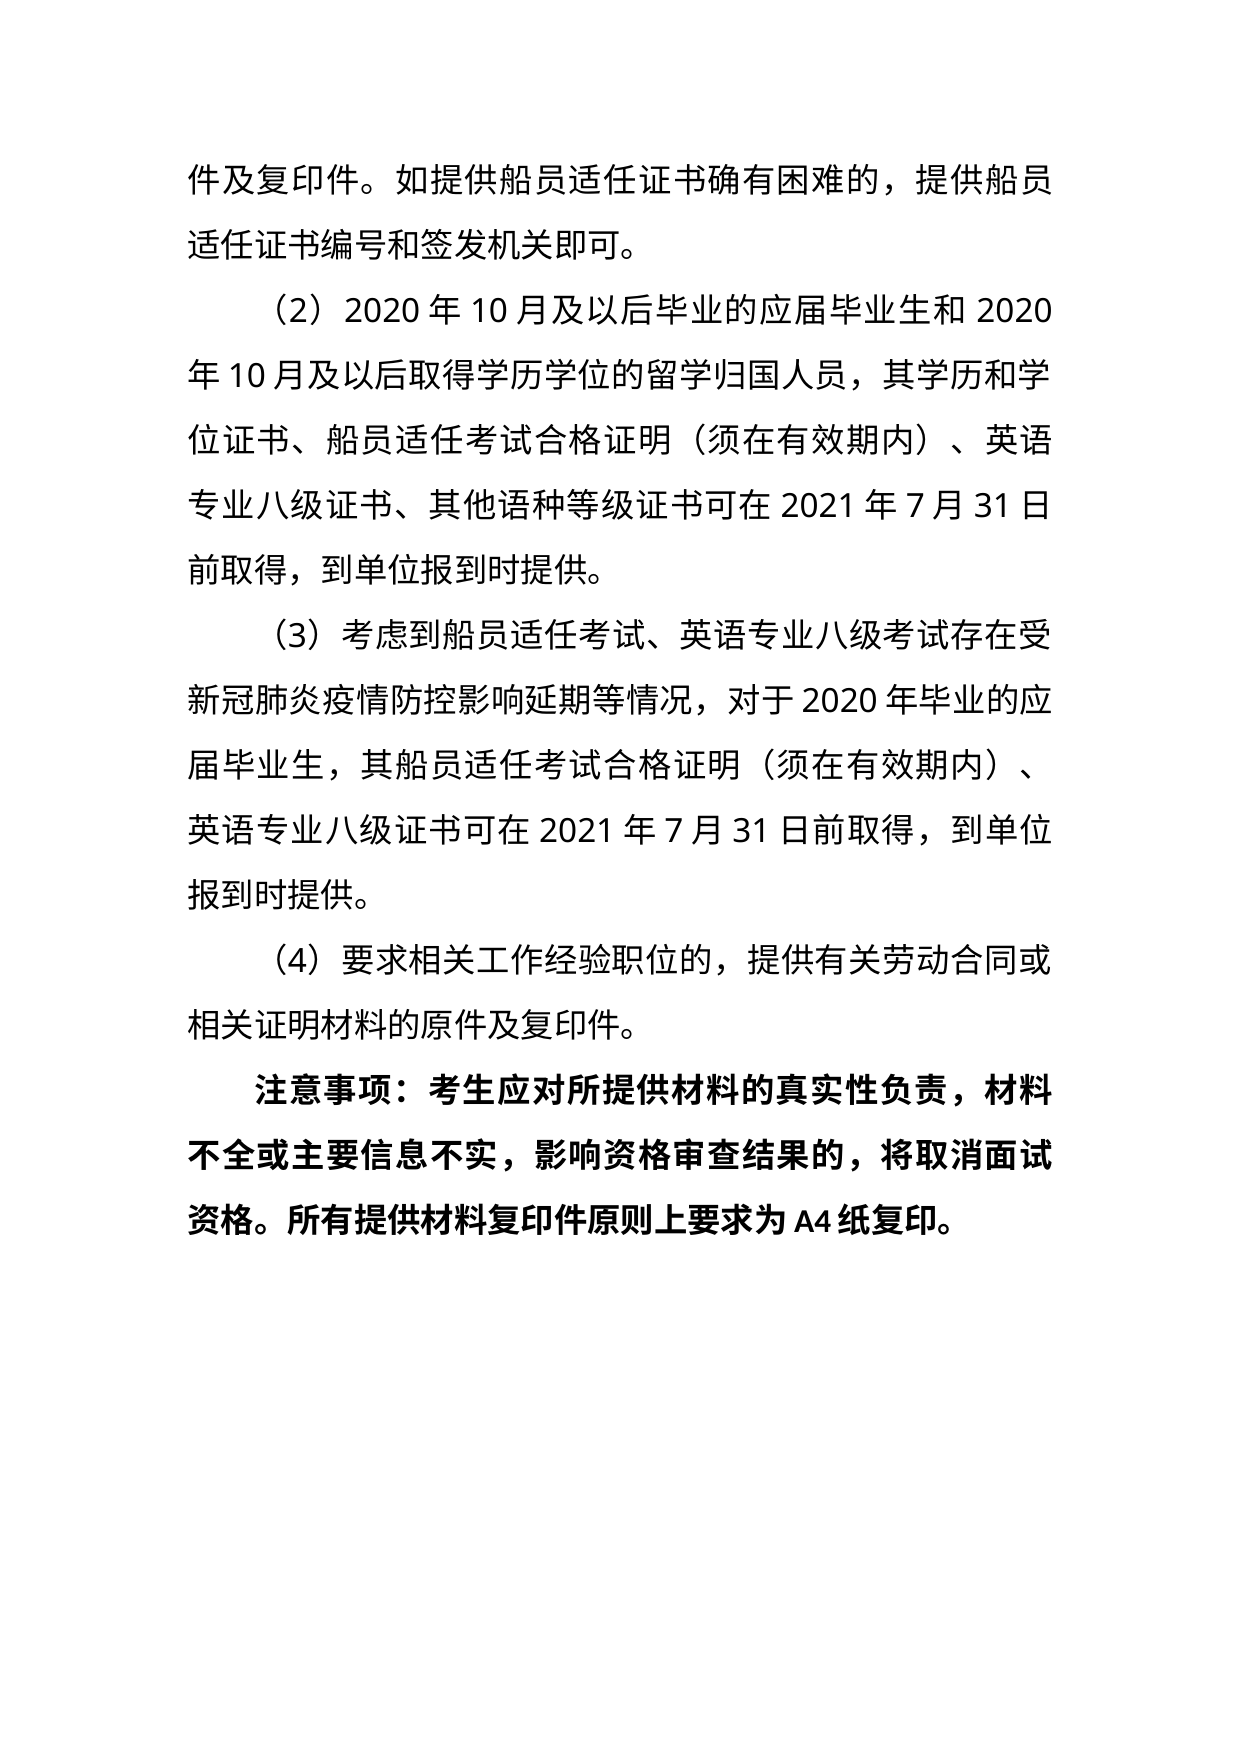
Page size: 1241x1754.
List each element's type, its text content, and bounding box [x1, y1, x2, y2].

text （4）要求相关工作经验职位的，提供有关劳动合同或相关证明材料的原件及复印件。 [187, 926, 1053, 1056]
text （2）2020年10月及以后毕业的应届毕业生和2020年10月及以后取得学历学位的留学归国人员，其学历和学位证书、船员适任考试合格证明（须在有效期内）、英语专业八级证书、其他语种等级证书可在2021年7月31日前取得，到单位报到时提供。 [187, 276, 1053, 601]
text 注意事项：考生应对所提供材料的真实性负责，材料不全或主要信息不实，影响资格审查结果的，将取消面试资格。所有提供材料复印件原则上要求为A4纸复印。 [187, 1056, 1053, 1251]
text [187, 146, 1053, 276]
text （3）考虑到船员适任考试、英语专业八级考试存在受新冠肺炎疫情防控影响延期等情况，对于2020年毕业的应届毕业生，其船员适任考试合格证明（须在有效期内）、英语专业八级证书可在2021年7月31日前取得，到单位报到时提供。 [187, 601, 1053, 926]
